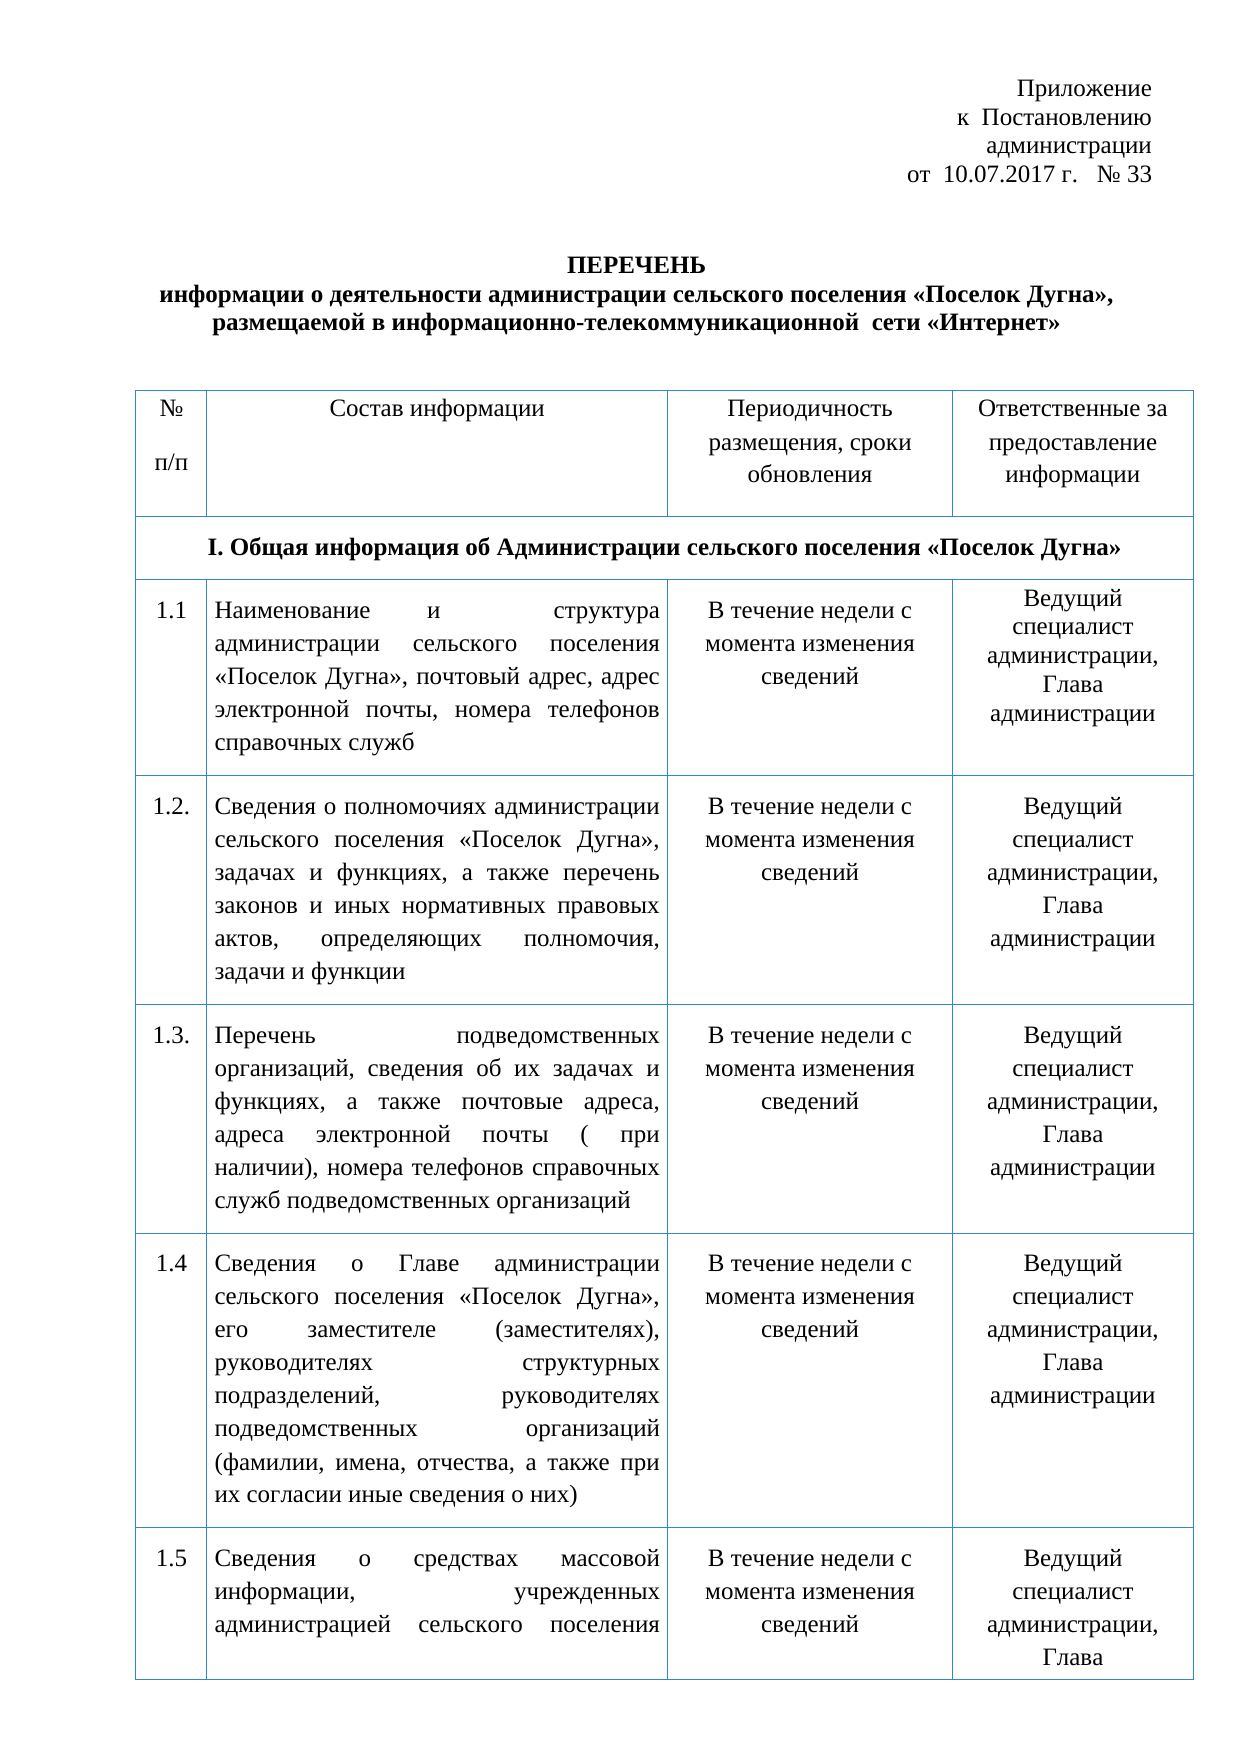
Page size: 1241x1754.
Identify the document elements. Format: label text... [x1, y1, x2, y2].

table_cell 1.4 [136, 1234, 206, 1527]
table_cell Ведущий специалист администрации, Глава администрации [953, 580, 1193, 775]
table_cell Перечень подведомственных организаций, сведения об их задачах и функциях, а также почтовые адреса, адреса электронной почты ( при наличии), номера телефонов справочных служб подведомственных организаций [207, 1005, 667, 1232]
table_cell I. Общая информация об Администрации сельского поселения «Поселок Дугна» [136, 517, 1193, 579]
table_cell 1.3. [136, 1005, 206, 1232]
table_cell 1.2. [136, 776, 206, 1004]
table_cell Наименование и структура администрации сельского поселения «Поселок Дугна», почтовый адрес, адрес электронной почты, номера телефонов справочных служб [207, 580, 667, 775]
table_cell Ведущий специалист администрации, Глава администрации [953, 776, 1193, 1004]
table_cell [668, 1528, 952, 1679]
table_header Периодичность размещения, сроки обновления [668, 391, 952, 516]
table_header Ответственные за предоставление информации [953, 391, 1193, 516]
table_cell Сведения о Главе администрации сельского поселения «Поселок Дугна», его заместителе (заместителях), руководителях структурных подразделений, руководителях подведомственных организаций (фамилии, имена, отчества, а также при их согласии иные сведения о них) [207, 1234, 667, 1527]
table_cell В течение недели с момента изменения сведений [668, 1234, 952, 1527]
table_cell В течение недели с момента изменения сведений [668, 580, 952, 775]
table_cell В течение недели с момента изменения сведений [668, 776, 952, 1004]
table_cell В течение недели с момента изменения сведений [668, 1005, 952, 1232]
table_cell Сведения о полномочиях администрации сельского поселения «Поселок Дугна», задачах и функциях, а также перечень законов и иных нормативных правовых актов, определяющих полномочия, задачи и функции [207, 776, 667, 1004]
table_cell 1.1 [136, 580, 206, 775]
text к Постановлению администрации [812, 102, 1152, 159]
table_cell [207, 1528, 667, 1679]
text Приложение [812, 73, 1152, 102]
table_cell Ведущий специалист администрации, Глава администрации [953, 1234, 1193, 1527]
table_cell 1.5 [136, 1528, 206, 1679]
text ПЕРЕЧЕНЬ [121, 250, 1152, 279]
table_cell Ведущий специалист администрации, Глава администрации [953, 1005, 1193, 1232]
table_header Состав информации [207, 391, 667, 516]
text от 10.07.2017 г. № 33 [812, 159, 1152, 188]
table_header № п/п [136, 391, 206, 516]
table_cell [953, 1528, 1193, 1679]
text информации о деятельности администрации сельского поселения «Поселок Дугна», размещаемой в информационно-телекоммуникационной сети «Интернет» [121, 279, 1152, 336]
